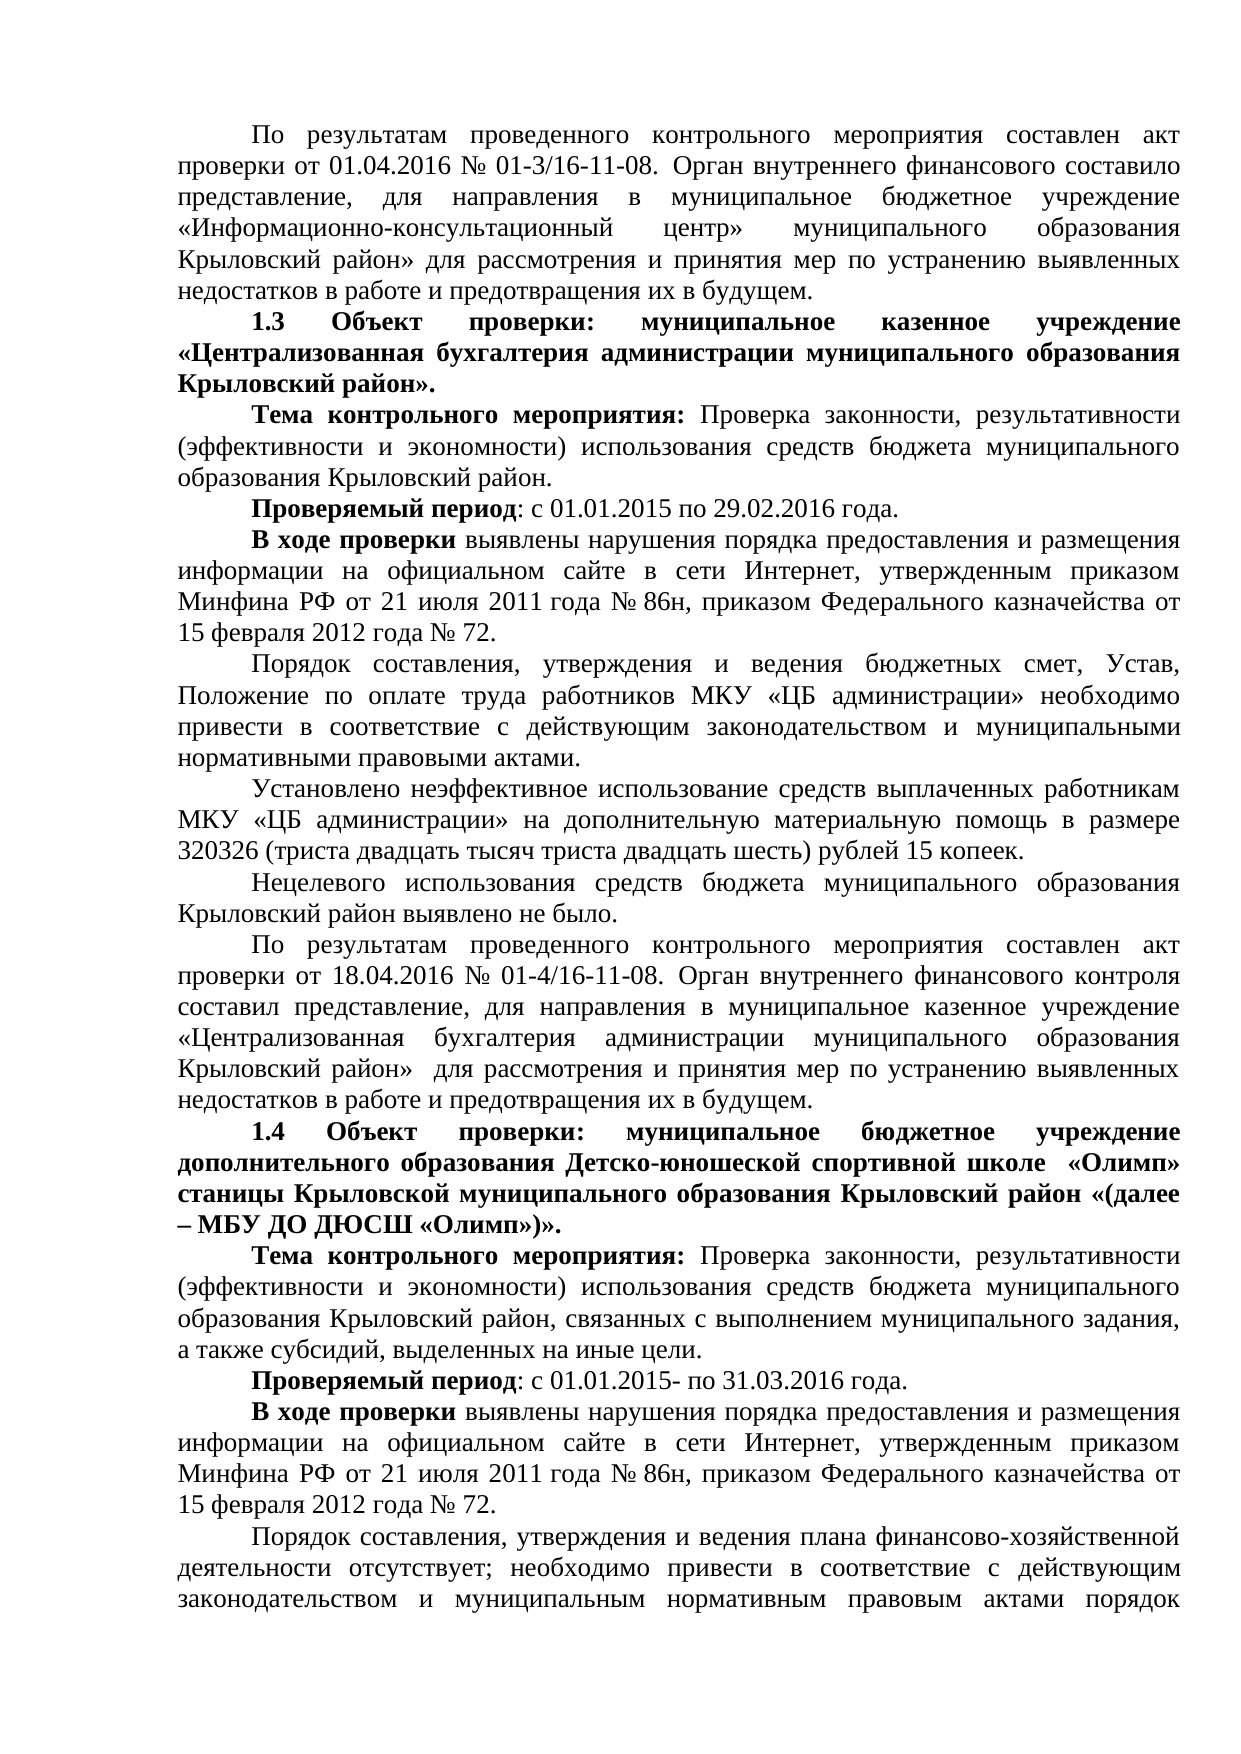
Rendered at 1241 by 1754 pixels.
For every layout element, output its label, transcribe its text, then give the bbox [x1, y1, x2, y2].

text 1.4 Объект проверки: муниципальное бюджетное учреждение дополнительного образования Детско-юношеской спортивной школе «Олимп» станицы Крыловской муниципального образования Крыловский район «(далее – МБУ ДО ДЮСШ «Олимп»)». [177, 1115, 1181, 1239]
list Установлено неэффективное использование средств выплаченных работникам МКУ «ЦБ администрации» на дополнительную материальную помощь в размере 320326 (триста двадцать тысяч триста двадцать шесть) рублей 15 копеек. [177, 772, 1181, 866]
text Нецелевого использования средств бюджета муниципального образования Крыловский район выявлено не было. [177, 866, 1181, 928]
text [177, 1520, 1181, 1613]
text По результатам проведенного контрольного мероприятия составлен акт проверки от 18.04.2016 № 01-4/16-11-08. Орган внутреннего финансового контроля составил представление, для направления в муниципальное казенное учреждение «Централизованная бухгалтерия администрации муниципального образования Крыловский район» для рассмотрения и принятия мер по устранению выявленных недостатков в работе и предотвращения их в будущем. [177, 928, 1181, 1115]
text Тема контрольного мероприятия: Проверка законности, результативности (эффективности и экономности) использования средств бюджета муниципального образования Крыловский район. [177, 398, 1181, 492]
text Проверяемый период: с 01.01.2015 по 29.02.2016 года. [177, 492, 1181, 523]
text Тема контрольного мероприятия: Проверка законности, результативности (эффективности и экономности) использования средств бюджета муниципального образования Крыловский район, связанных с выполнением муниципального задания, а также субсидий, выделенных на иные цели. [177, 1239, 1181, 1364]
text 1.3 Объект проверки: муниципальное казенное учреждение «Централизованная бухгалтерия администрации муниципального образования Крыловский район». [177, 305, 1181, 398]
text Проверяемый период: с 01.01.2015- по 31.03.2016 года. [177, 1364, 1181, 1395]
text Порядок составления, утверждения и ведения бюджетных смет, Устав, Положение по оплате труда работников МКУ «ЦБ администрации» необходимо привести в соответствие с действующим законодательством и муниципальными нормативными правовыми актами. [177, 648, 1181, 772]
text По результатам проведенного контрольного мероприятия составлен акт проверки от 01.04.2016 № 01-3/16-11-08. Орган внутреннего финансового составило представление, для направления в муниципальное бюджетное учреждение «Информационно-консультационный центр» муниципального образования Крыловский район» для рассмотрения и принятия мер по устранению выявленных недостатков в работе и предотвращения их в будущем. [177, 118, 1181, 305]
